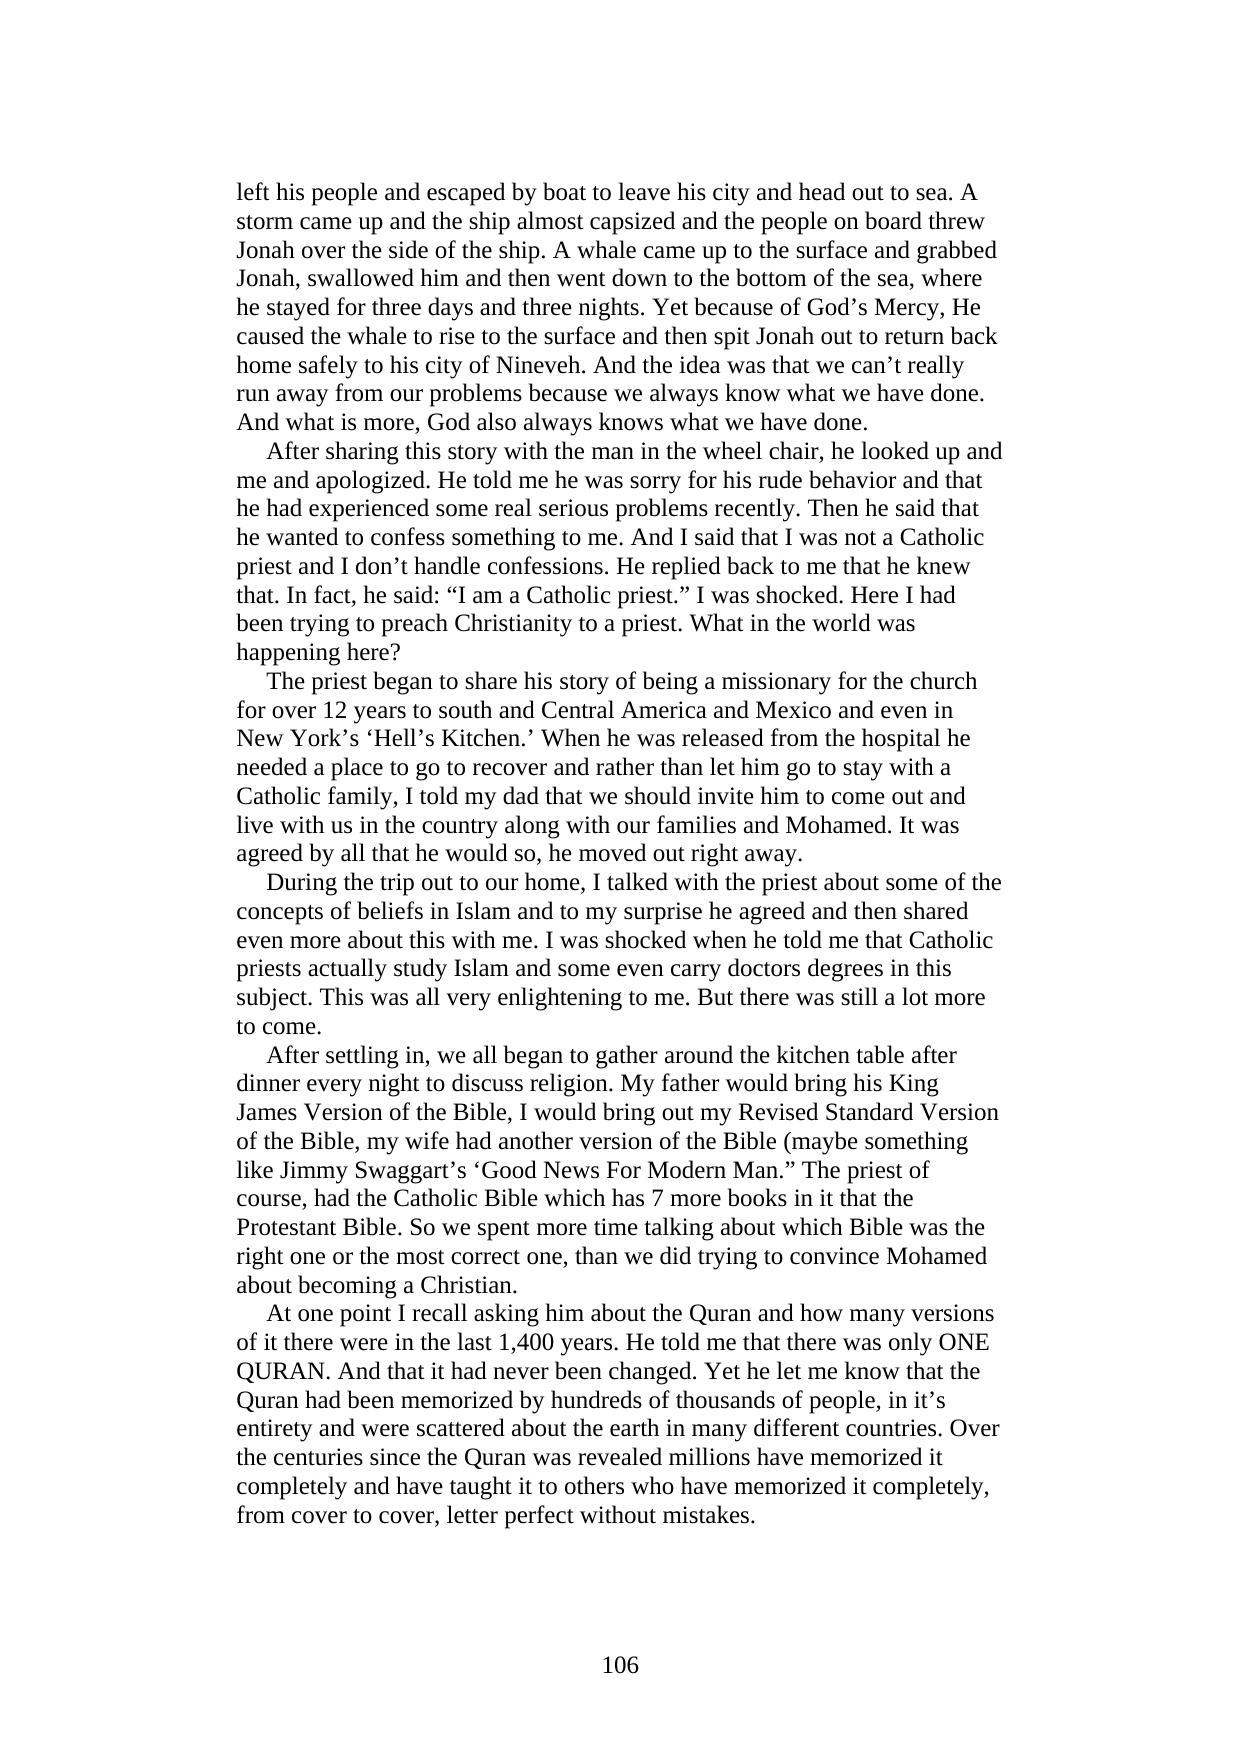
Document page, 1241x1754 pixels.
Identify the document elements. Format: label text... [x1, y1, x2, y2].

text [236, 177, 1004, 436]
text After settling in, we all began to gather around the kitchen table after dinner every night to discuss religion. My father would bring his King James Version of the Bible, I would bring out my Revised Standard Version of the Bible, my wife had another version of the Bible (maybe something like Jimmy Swaggart’s ‘Good News For Modern Man.” The priest of course, had the Catholic Bible which has 7 more books in it that the Protestant Bible. So we spent more time talking about which Bible was the right one or the most correct one, than we did trying to convince Mohamed about becoming a Christian. [236, 1040, 1004, 1298]
text During the trip out to our home, I talked with the priest about some of the concepts of beliefs in Islam and to my surprise he agreed and then shared even more about this with me. I was shocked when he told me that Catholic priests actually study Islam and some even carry doctors degrees in this subject. This was all very enlightening to me. But there was still a lot more to come. [236, 867, 1004, 1040]
text The priest began to share his story of being a missionary for the church for over 12 years to south and Central America and Mexico and even in New York’s ‘Hell’s Kitchen.’ When he was released from the hospital he needed a place to go to recover and rather than let him go to stay with a Catholic family, I told my dad that we should invite him to come out and live with us in the country along with our families and Mohamed. It was agreed by all that he would so, he moved out right away. [236, 666, 1004, 867]
text After sharing this story with the man in the wheel chair, he looked up and me and apologized. He told me he was sorry for his rude behavior and that he had experienced some real serious problems recently. Then he said that he wanted to confess something to me. And I said that I was not a Catholic priest and I don’t handle confessions. He replied back to me that he knew that. In fact, he said: “I am a Catholic priest.” I was shocked. Here I had been trying to preach Christianity to a priest. What in the world was happening here? [236, 436, 1004, 666]
text At one point I recall asking him about the Quran and how many versions of it there were in the last 1,400 years. He told me that there was only ONE QURAN. And that it had never been changed. Yet he let me know that the Quran had been memorized by hundreds of thousands of people, in it’s entirety and were scattered about the earth in many different countries. Over the centuries since the Quran was revealed millions have memorized it completely and have taught it to others who have memorized it completely, from cover to cover, letter perfect without mistakes. [236, 1298, 1004, 1528]
